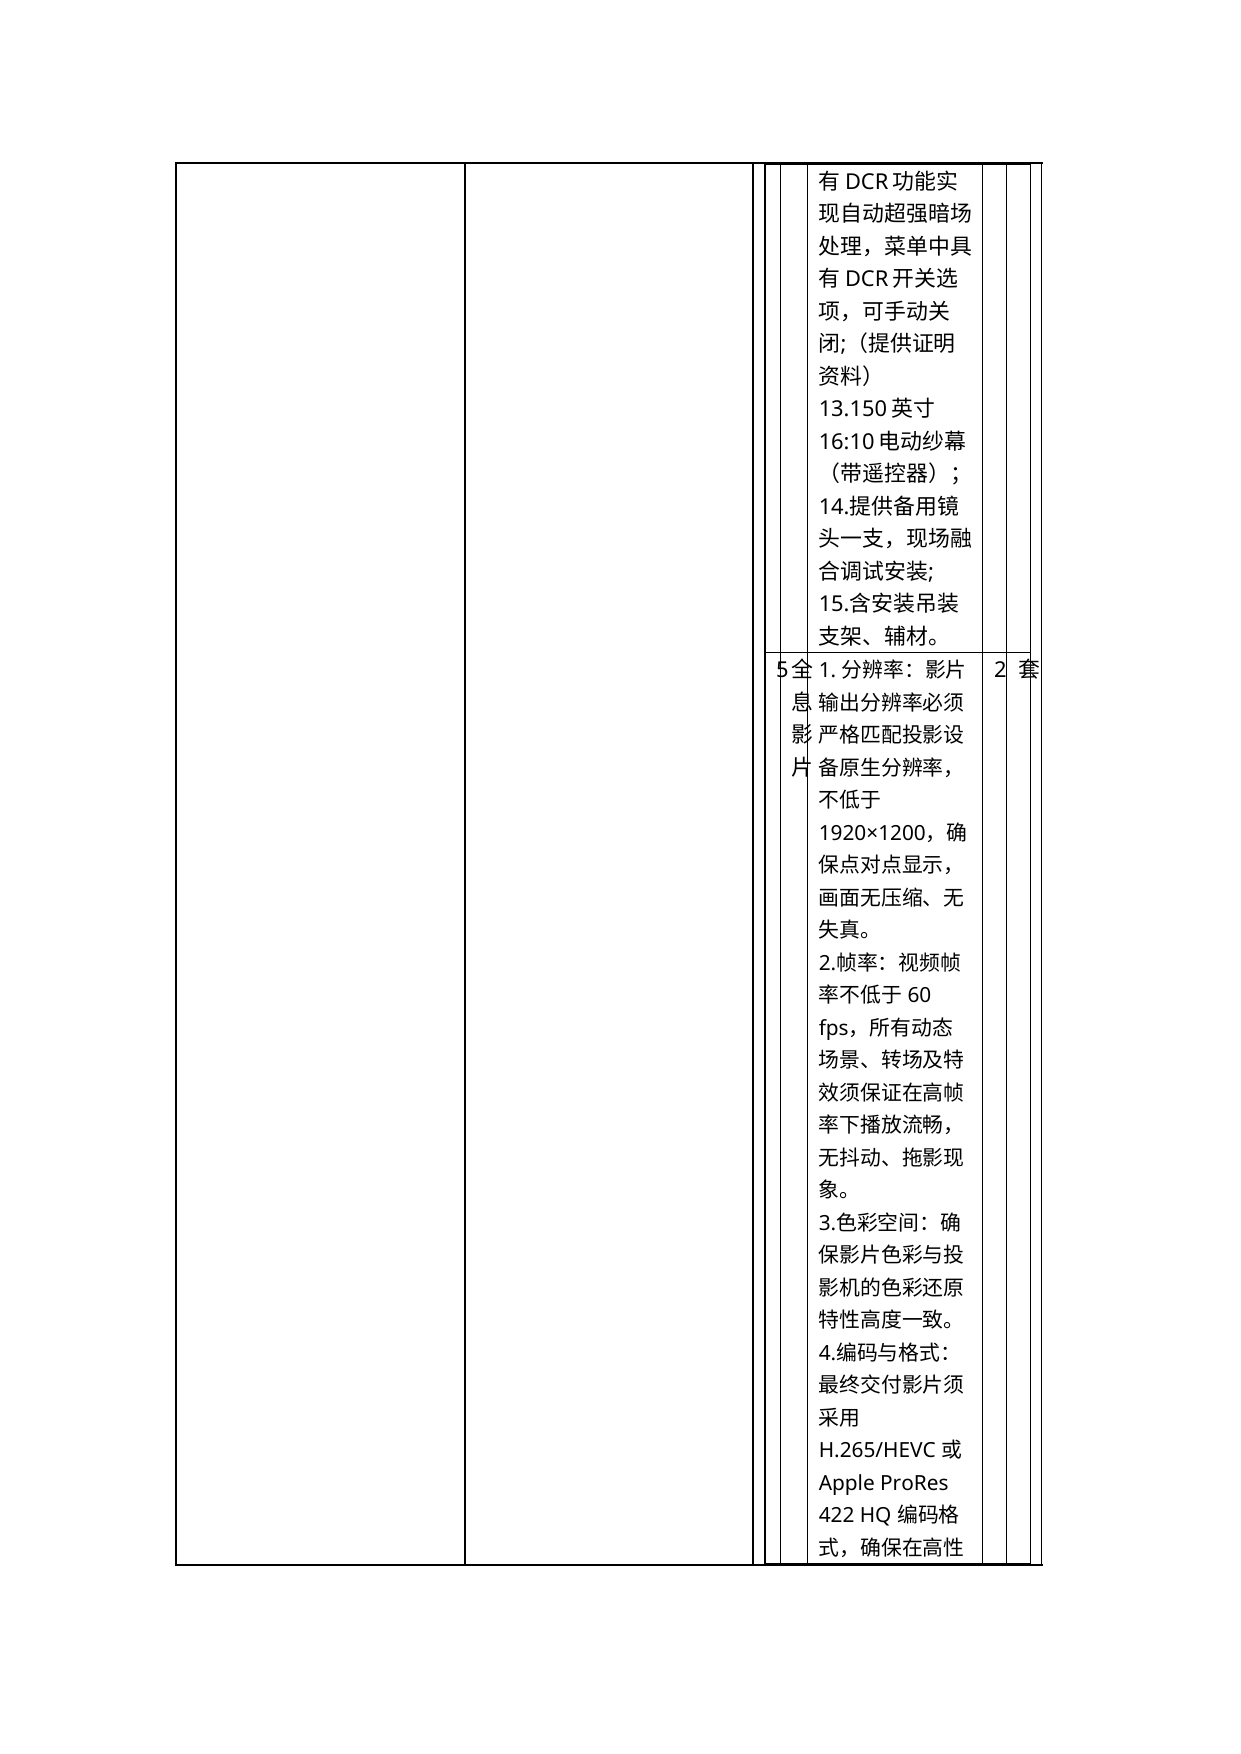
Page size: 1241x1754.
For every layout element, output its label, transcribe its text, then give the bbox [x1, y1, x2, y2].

table_cell [781, 653, 807, 1563]
table_cell [754, 164, 764, 1564]
table_cell [466, 164, 752, 1564]
table_cell [1007, 165, 1030, 652]
table_cell [781, 165, 807, 652]
table_cell [983, 165, 1006, 652]
table_cell [1031, 164, 1041, 1564]
table_cell 1 [177, 164, 464, 1564]
table_cell [766, 165, 780, 652]
table_cell [766, 653, 780, 1563]
table_cell [808, 653, 982, 1563]
table_cell [808, 165, 982, 652]
table_cell [983, 653, 1006, 1563]
table_cell [1007, 653, 1030, 1563]
